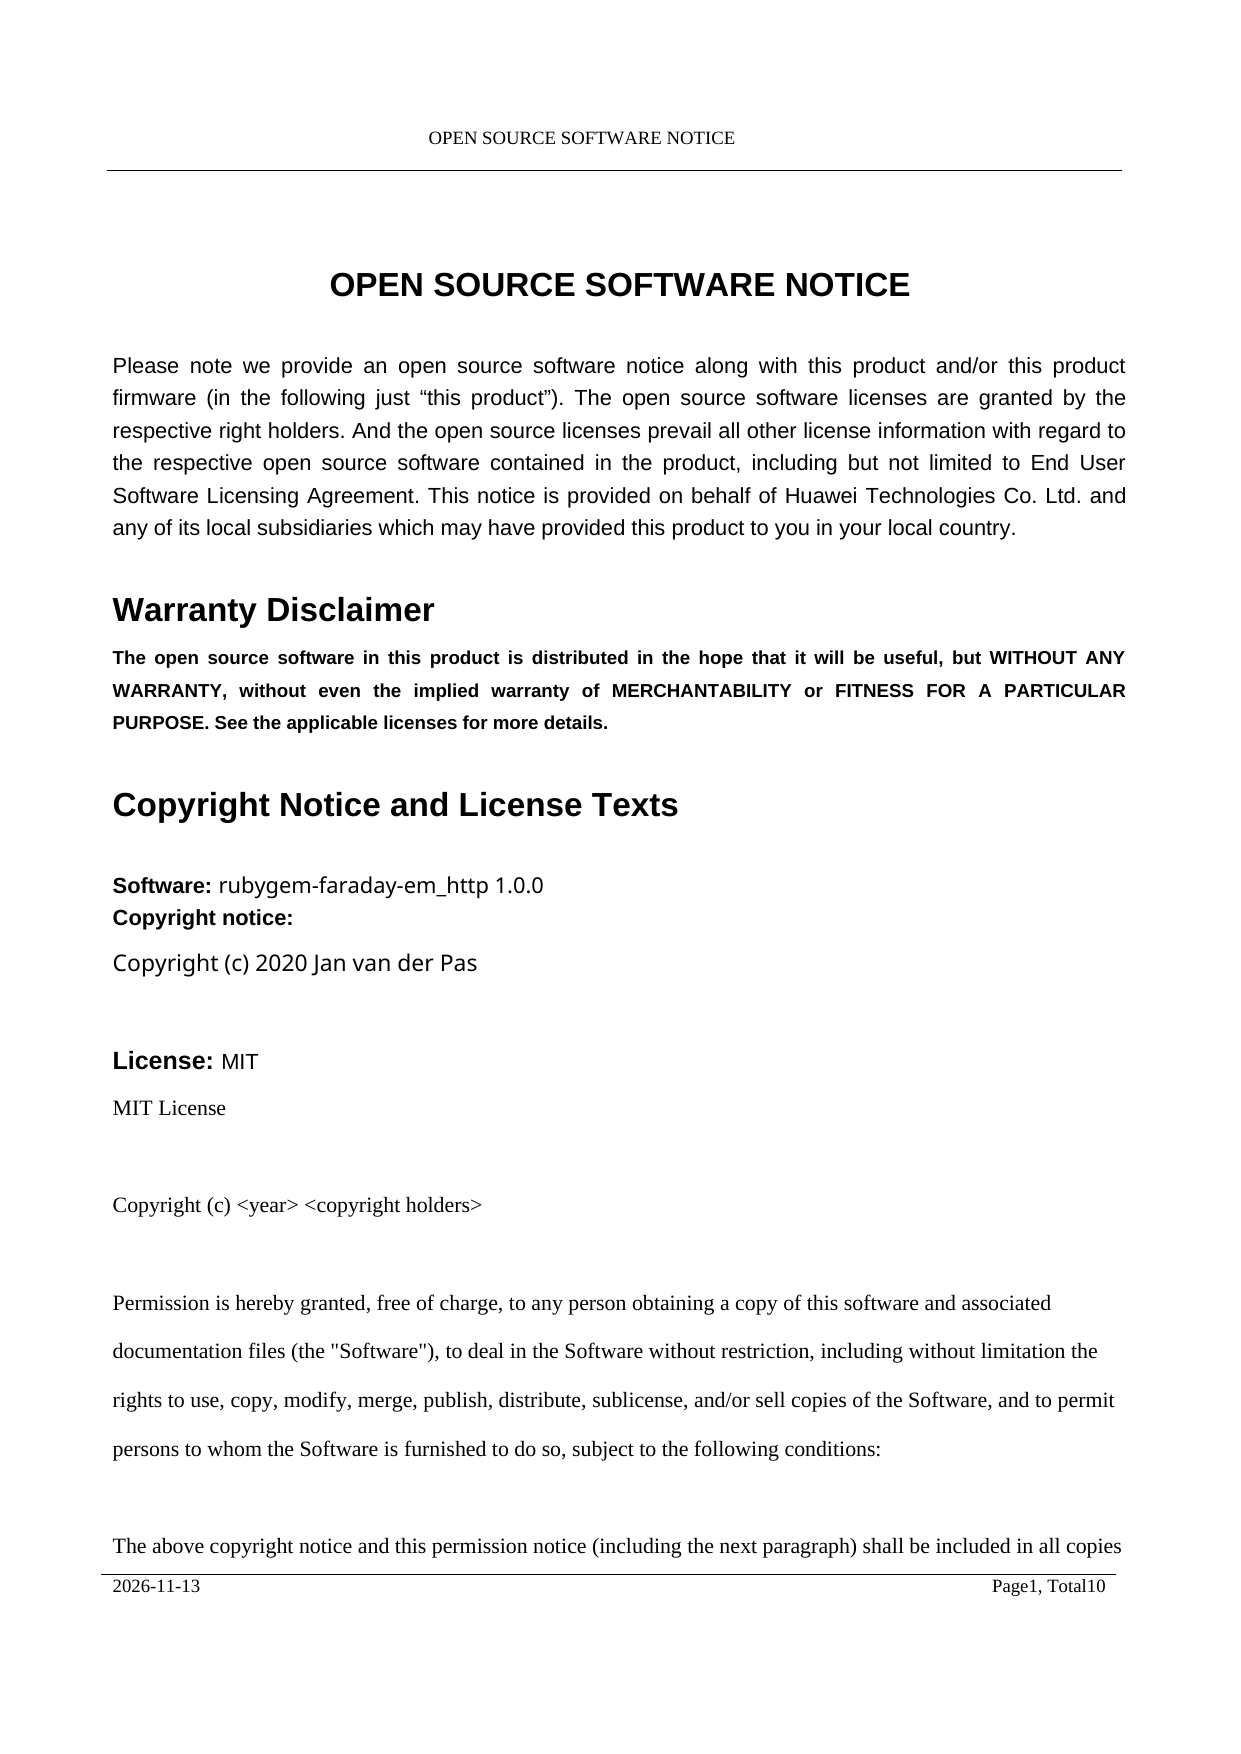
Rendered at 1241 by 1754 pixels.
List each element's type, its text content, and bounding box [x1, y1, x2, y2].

text The open source software in this product is distributed in the hope that it will be useful, but WITHOUT ANY WARRANTY, without even the implied warranty of MERCHANTABILITY or FITNESS FOR A PARTICULAR PURPOSE. See the applicable licenses for more details. [112, 641, 1128, 739]
text OPEN SOURCE SOFTWARE NOTICE [112, 251, 1128, 316]
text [112, 1091, 1128, 1562]
text Copyright (c) 2020 Jan van der Pas [112, 947, 1128, 1028]
text Warranty Disclaimer [112, 576, 1128, 641]
text Software: rubygem-faraday-em_http 1.0.0 [112, 869, 1128, 901]
text Please note we provide an open source software notice along with this product and/or this product firmware (in the following just “this product”). The open source software licenses are granted by the respective right holders. And the open source licenses prevail all other license information with regard to the respective open source software contained in the product, including but not limited to End User Software Licensing Agreement. This notice is provided on behalf of Huawei Technologies Co. Ltd. and any of its local subsidiaries which may have provided this product to you in your local country. [112, 349, 1128, 544]
text License: MIT [112, 1044, 1128, 1077]
text Copyright notice: [112, 901, 1128, 934]
text Copyright Notice and License Texts [112, 771, 1128, 836]
